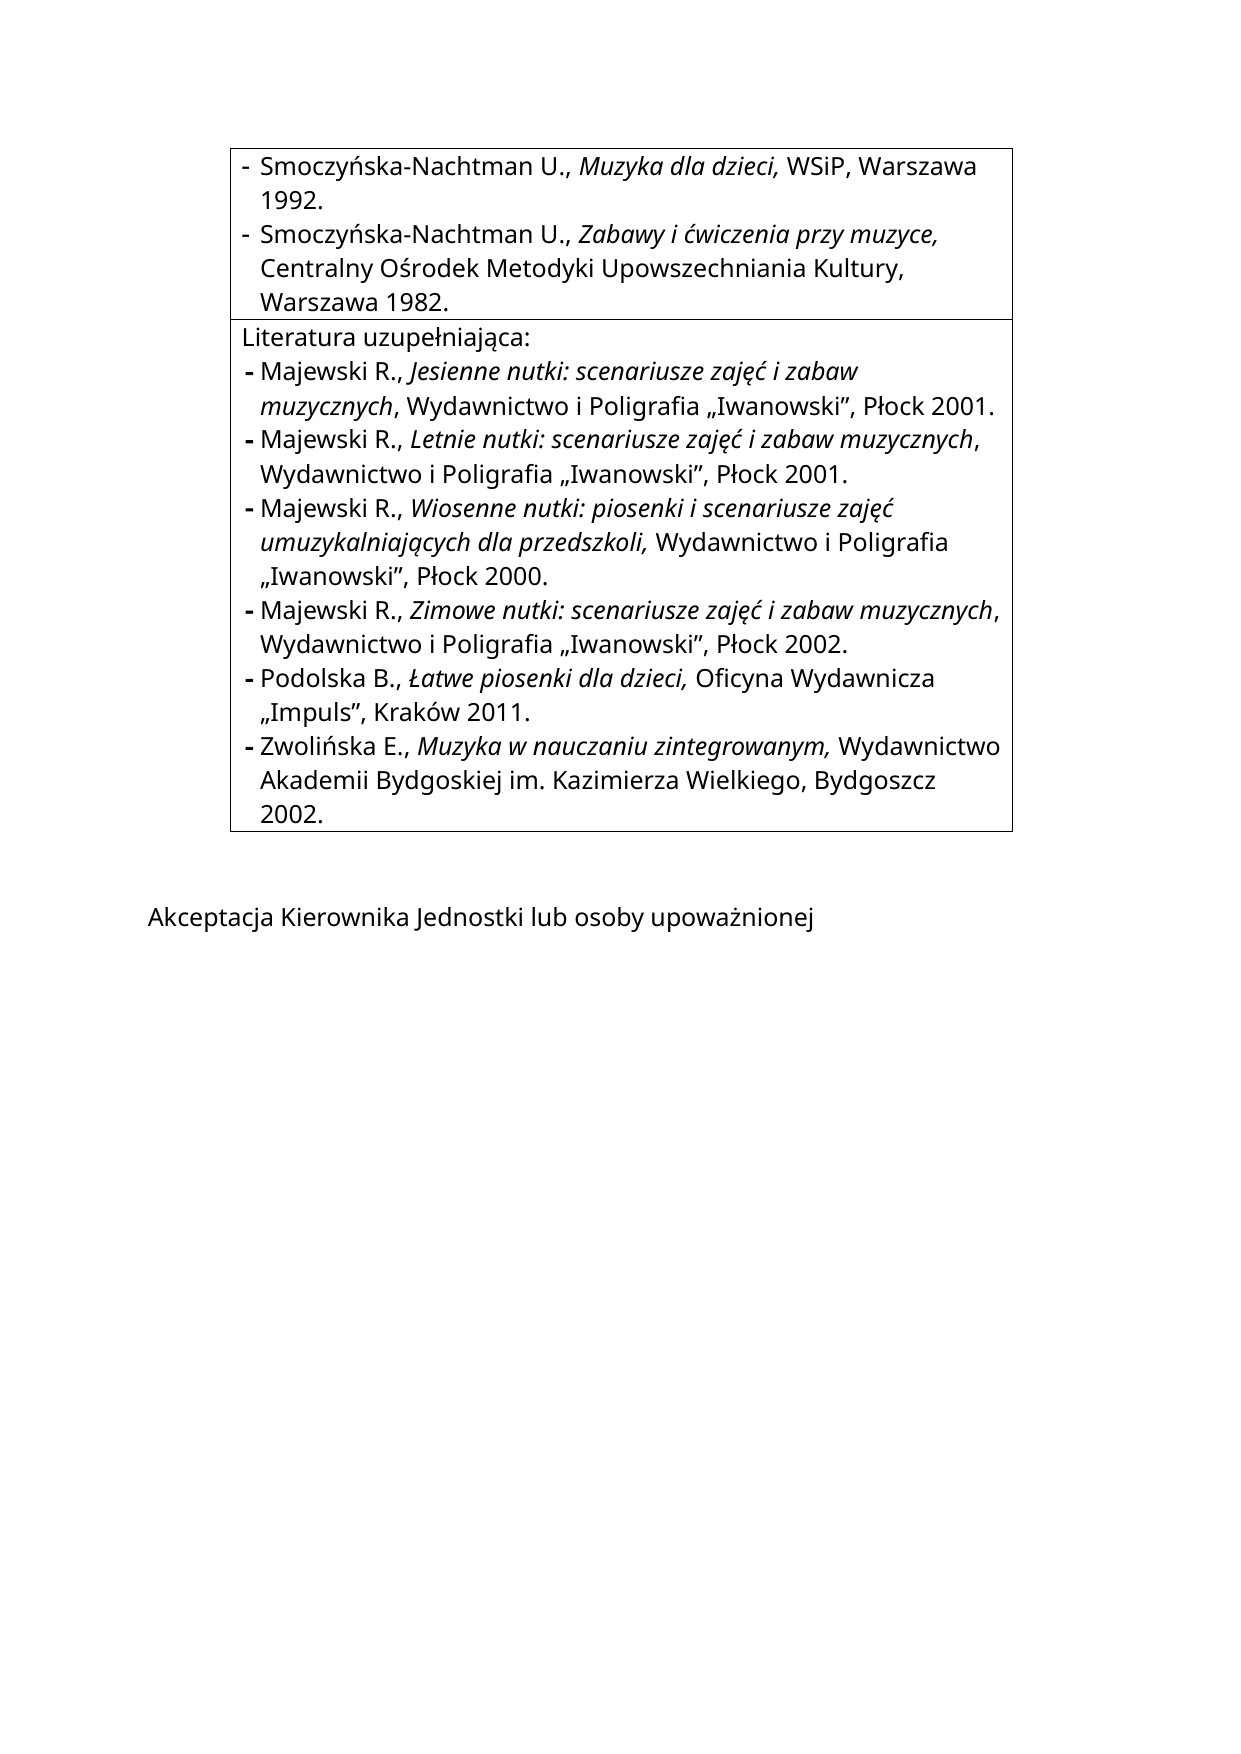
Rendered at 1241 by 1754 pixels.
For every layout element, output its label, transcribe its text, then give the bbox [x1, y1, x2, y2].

text Akceptacja Kierownika Jednostki lub osoby upoważnionej [148, 900, 1093, 934]
table_cell Literatura uzupełniająca: Majewski R., Jesienne nutki: scenariusze zajęć i zabaw muzycznych, Wydawnictwo i Poligrafia „Iwanowski”, Płock 2001. Majewski R., Letnie nutki: scenariusze zajęć i zabaw muzycznych, Wydawnictwo i Poligrafia „Iwanowski”, Płock 2001. Majewski R., Wiosenne nutki: piosenki i scenariusze zajęć umuzykalniających dla przedszkoli, Wydawnictwo i Poligrafia „Iwanowski”, Płock 2000. Majewski R., Zimowe nutki: scenariusze zajęć i zabaw muzycznych, Wydawnictwo i Poligrafia „Iwanowski”, Płock 2002. Podolska B., Łatwe piosenki dla dzieci, Oficyna Wydawnicza „Impuls”, Kraków 2011. Zwolińska E., Muzyka w nauczaniu zintegrowanym, Wydawnictwo Akademii Bydgoskiej im. Kazimierza Wielkiego, Bydgoszcz 2002. [231, 320, 1012, 831]
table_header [231, 149, 1012, 319]
